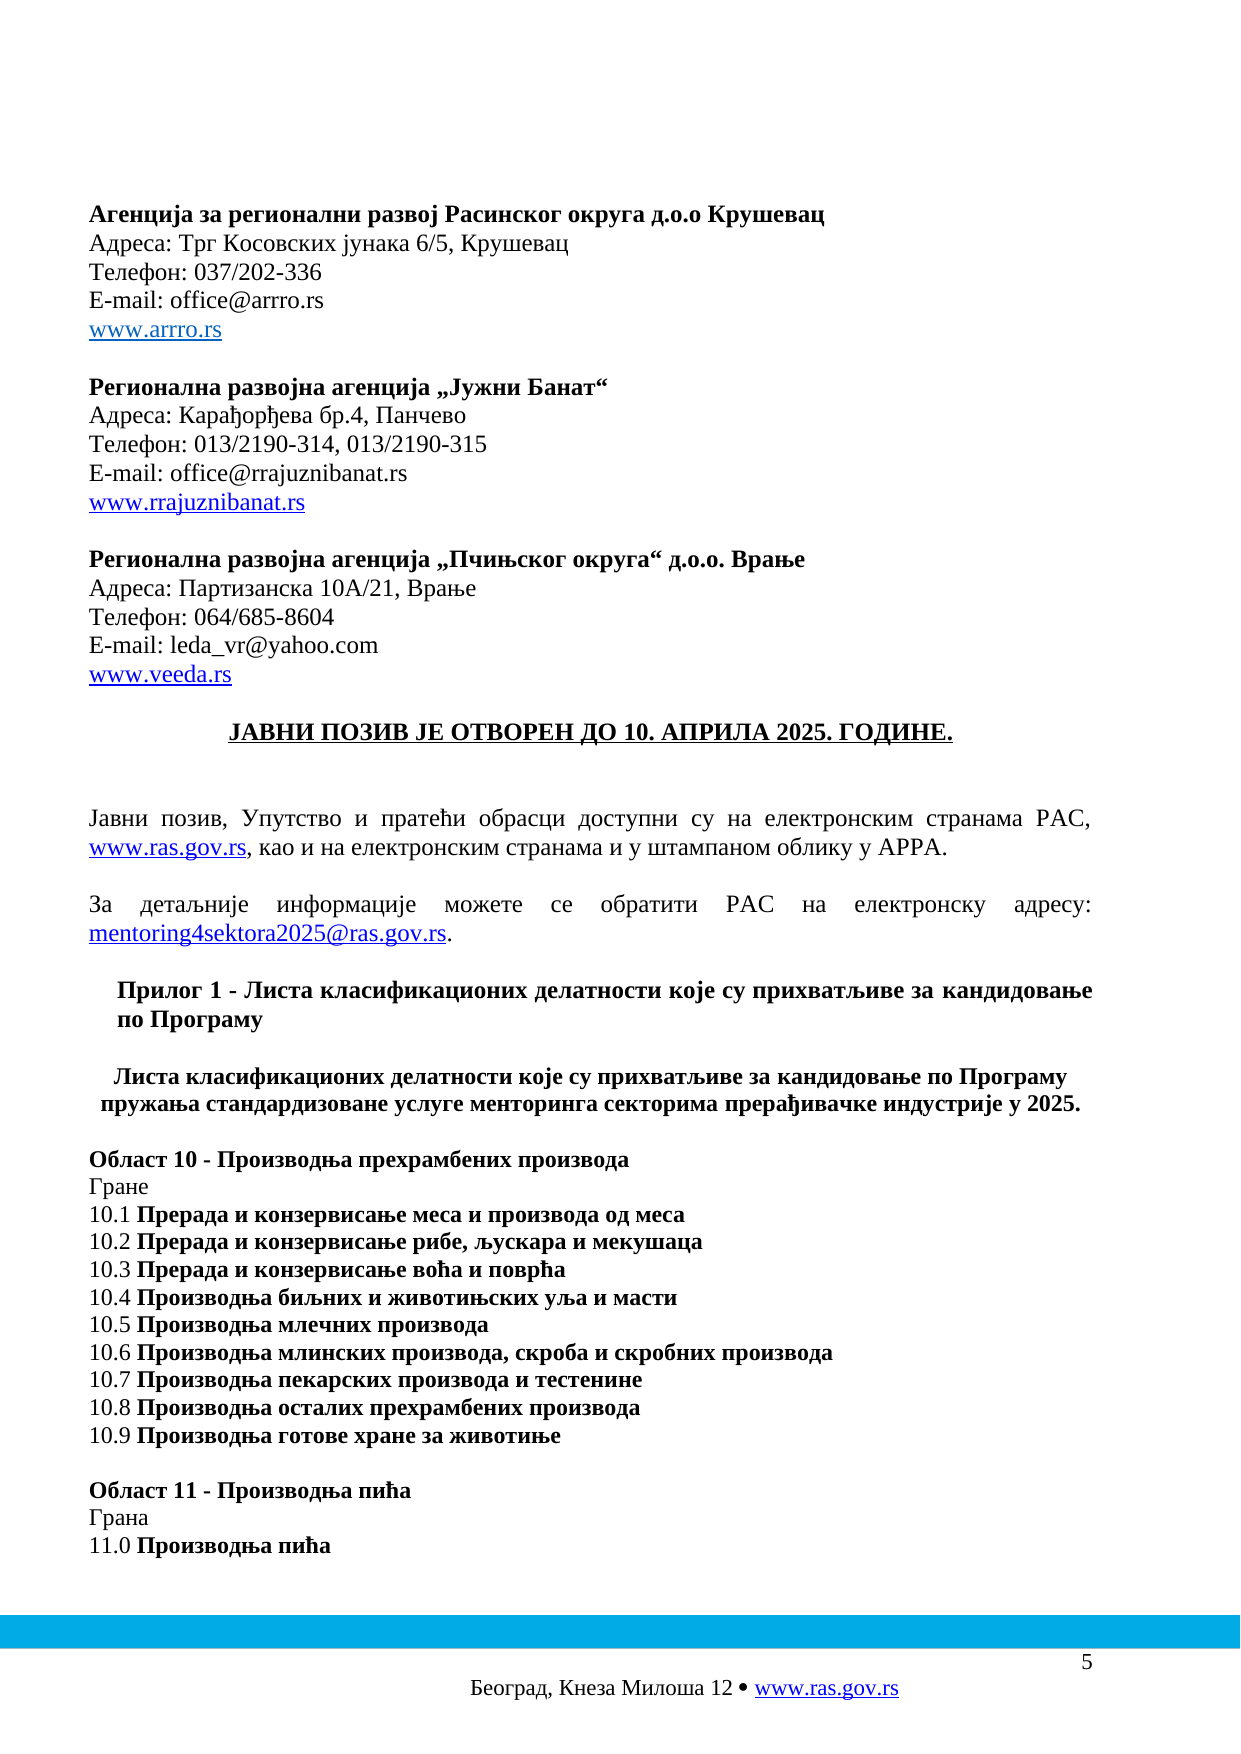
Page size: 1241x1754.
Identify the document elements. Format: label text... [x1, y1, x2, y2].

text www.veeda.rs [89, 659, 1092, 688]
text 10.2 Прерада и конзервисање рибе, љускара и мекушаца [89, 1227, 1092, 1255]
text 10.6 Производња млинских производа, скроба и скробних производа [89, 1338, 1092, 1365]
text 10.7 Производња пекарских производа и тестенине [89, 1365, 1092, 1393]
text E-mail: office@rrajuznibanat.rs [89, 458, 1092, 487]
text Адреса: Партизанска 10А/21, Врање [89, 573, 1092, 602]
text Телефон: 064/685-8604 [89, 602, 1092, 631]
text Грана [89, 1503, 1092, 1531]
text Област 10 - Производња прехрамбених производа [89, 1144, 1092, 1172]
text Регионална развојна агенција „Пчињског округа“ д.о.о. Врање [89, 544, 1092, 573]
text 10.3 Прерада и конзервисање воћа и поврћа [89, 1255, 1092, 1283]
text Адреса: Карађорђева бр.4, Панчево [89, 401, 1092, 429]
text 11.0 Производња пића [89, 1531, 1092, 1559]
text www.arrro.rs [89, 314, 1092, 343]
text Агенција за регионални развој Расинског округа д.о.о Крушевац [89, 199, 1092, 228]
text ЈАВНИ ПОЗИВ ЈЕ ОТВОРЕН ДО 10. АПРИЛА 2025. ГОДИНЕ. [89, 717, 1092, 746]
text Јавни позив, Упутство и пратећи обрасци доступни су на електронским странама РАС, www.ras.gov.rs, као и на електронским странама и у штампаном облику у АРРА. [89, 803, 1092, 861]
text Телефон: 013/2190-314, 013/2190-315 [89, 429, 1092, 458]
text Гране [89, 1172, 1092, 1200]
text Прилог 1 - Листа класификационих делатности које су прихватљиве за кандидовање по Програму [117, 976, 1092, 1033]
text www.rrajuznibanat.rs [89, 487, 1092, 516]
text Област 11 - Производња пића [89, 1476, 1092, 1503]
text За детаљније информације можете се обратити РАС на електронску адресу: mentoring4sektora2025@ras.gov.rs. [89, 889, 1092, 947]
text 10.4 Производња биљних и животињских уља и масти [89, 1283, 1092, 1310]
text Телефон: 037/202-336 [89, 257, 1092, 286]
text 10.1 Прерада и конзервисање меса и производа од меса [89, 1200, 1092, 1227]
text Листа класификационих делатности које су прихватљиве за кандидовање по Програму пружања стандардизоване услуге менторинга секторима прерађивачке индустрије у 2025. [89, 1062, 1092, 1117]
text Адреса: Трг Косовских јунака 6/5, Крушевац [89, 228, 1092, 257]
text E-mail: leda_vr@yahoo.com [89, 631, 1092, 659]
text 10.5 Производња млечних производа [89, 1310, 1092, 1338]
text E-mail: office@arrro.rs [89, 286, 1092, 314]
text 10.9 Производња готове хране за животиње [89, 1421, 1092, 1448]
text Регионална развојна агенција „Јужни Банат“ [89, 372, 1092, 401]
text 10.8 Производња осталих прехрамбених производа [89, 1393, 1092, 1421]
